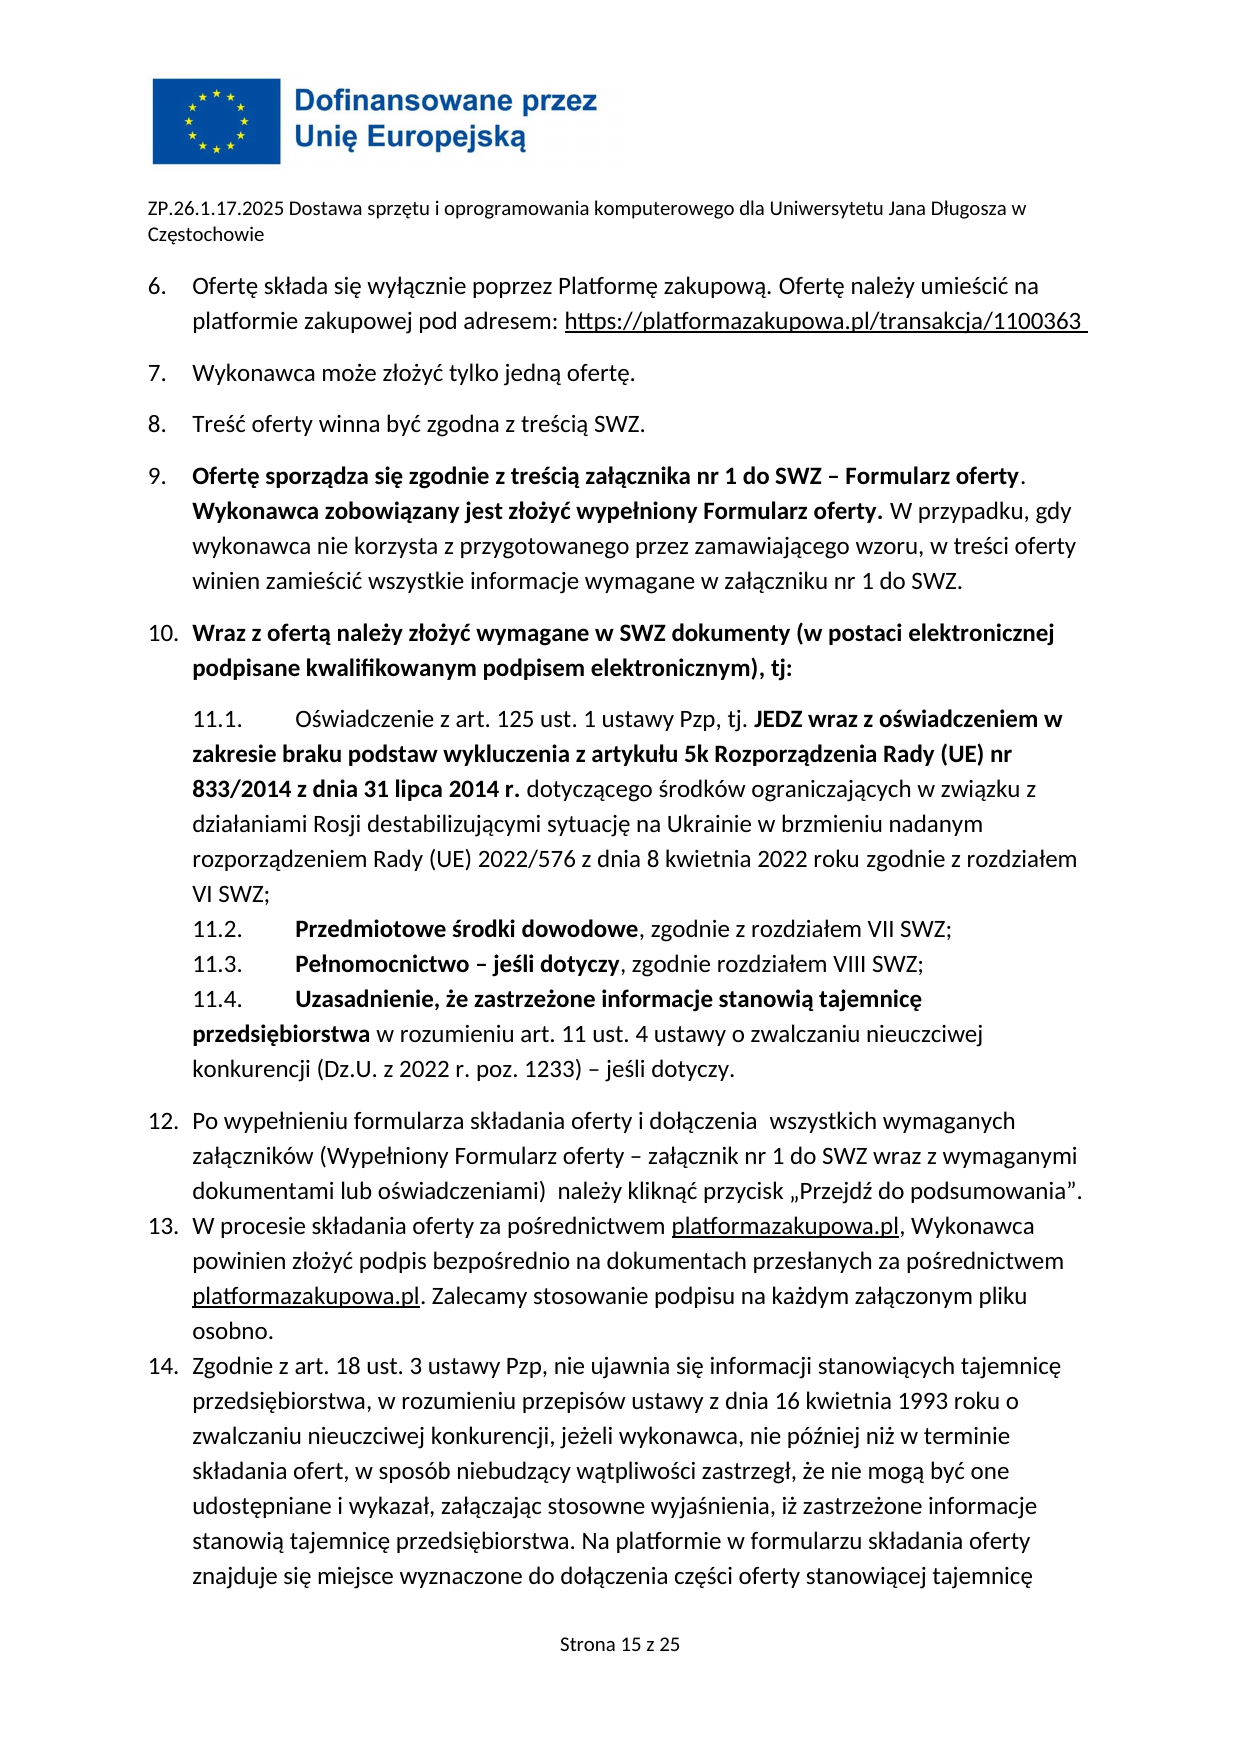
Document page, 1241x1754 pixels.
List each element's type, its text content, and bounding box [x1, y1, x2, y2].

list Wykonawca może złożyć tylko jedną ofertę. [148, 357, 1093, 387]
list Przedmiotowe środki dowodowe, zgodnie z rozdziałem VII SWZ; [192, 914, 1093, 944]
picture [147, 73, 623, 170]
list Pełnomocnictwo – jeśli dotyczy, zgodnie rozdziałem VIII SWZ; [192, 949, 1093, 979]
list W procesie składania oferty za pośrednictwem platformazakupowa.pl, Wykonawca powinien złożyć podpis bezpośrednio na dokumentach przesłanych za pośrednictwem platformazakupowa.pl. Zalecamy stosowanie podpisu na każdym załączonym pliku osobno. [148, 1210, 1093, 1346]
list Po wypełnieniu formularza składania oferty i dołączenia wszystkich wymaganych załączników (Wypełniony Formularz oferty – załącznik nr 1 do SWZ wraz z wymaganymi dokumentami lub oświadczeniami) należy kliknąć przycisk „Przejdź do podsumowania”. [148, 1105, 1093, 1206]
list Ofertę składa się wyłącznie poprzez Platformę zakupową. Ofertę należy umieścić na platformie zakupowej pod adresem: https://platformazakupowa.pl/transakcja/1100363 [148, 270, 1093, 336]
list Uzasadnienie, że zastrzeżone informacje stanowią tajemnicę przedsiębiorstwa w rozumieniu art. 11 ust. 4 ustawy o zwalczaniu nieuczciwej konkurencji (Dz.U. z 2022 r. poz. 1233) – jeśli dotyczy. [192, 984, 1093, 1084]
list Treść oferty winna być zgodna z treścią SWZ. [148, 409, 1093, 439]
list Wraz z ofertą należy złożyć wymagane w SWZ dokumenty (w postaci elektronicznej podpisane kwalifikowanym podpisem elektronicznym), tj: [148, 617, 1093, 682]
list Oświadczenie z art. 125 ust. 1 ustawy Pzp, tj. JEDZ wraz z oświadczeniem w zakresie braku podstaw wykluczenia z artykułu 5k Rozporządzenia Rady (UE) nr 833/2014 z dnia 31 lipca 2014 r. dotyczącego środków ograniczających w związku z działaniami Rosji destabilizującymi sytuację na Ukrainie w brzmieniu nadanym rozporządzeniem Rady (UE) 2022/576 z dnia 8 kwietnia 2022 roku zgodnie z rozdziałem VI SWZ; [192, 704, 1093, 909]
list Ofertę sporządza się zgodnie z treścią załącznika nr 1 do SWZ – Formularz oferty. Wykonawca zobowiązany jest złożyć wypełniony Formularz oferty. W przypadku, gdy wykonawca nie korzysta z przygotowanego przez zamawiającego wzoru, w treści oferty winien zamieścić wszystkie informacje wymagane w załączniku nr 1 do SWZ. [148, 460, 1093, 596]
